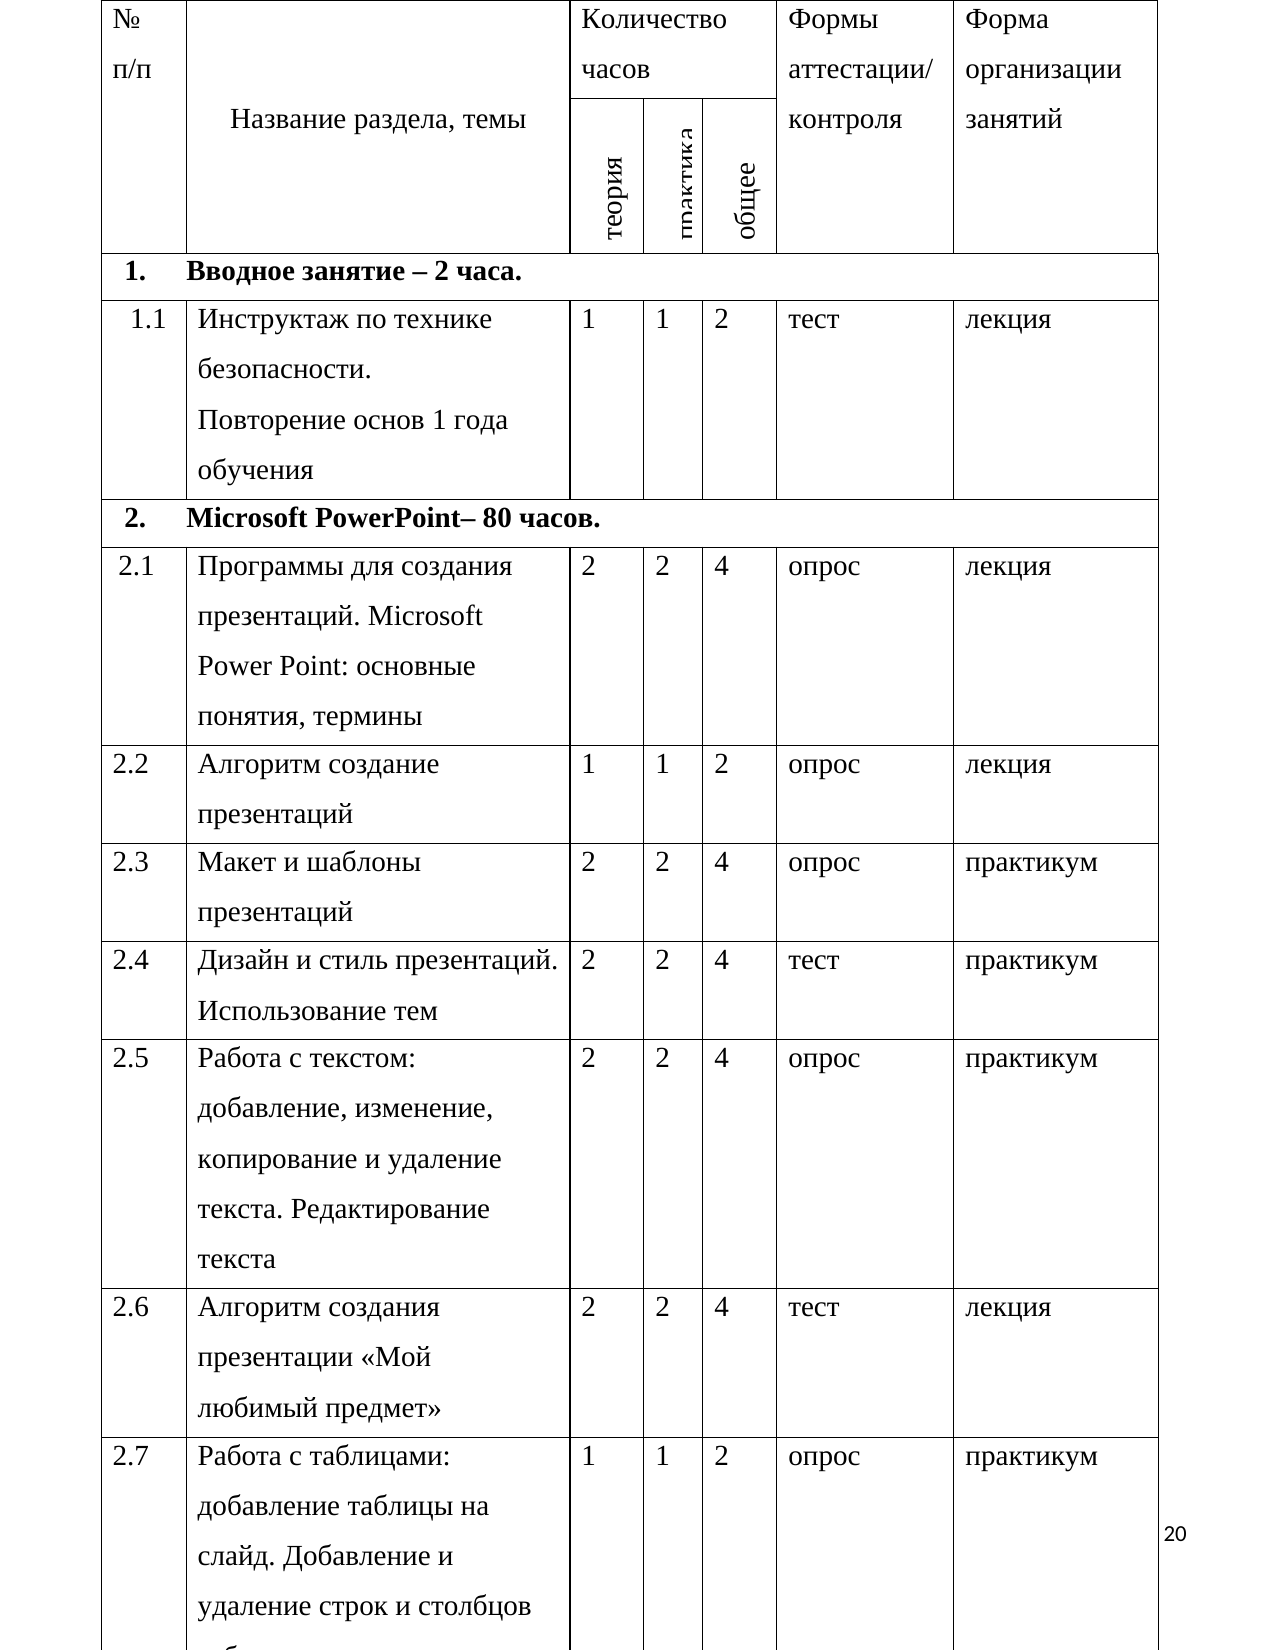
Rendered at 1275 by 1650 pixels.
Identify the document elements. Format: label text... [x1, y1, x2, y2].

table_cell 2.4 [102, 942, 186, 1039]
table_cell 2 [571, 942, 643, 1039]
table_header Количество часов [571, 1, 776, 98]
table_cell 2 [571, 1289, 643, 1437]
table_cell 1 [644, 746, 702, 843]
table_cell 4 [703, 1040, 776, 1288]
table_cell Макет и шаблоны презентаций [187, 844, 569, 941]
table_cell 2 [571, 844, 643, 941]
table_cell тест [777, 301, 953, 499]
table_cell опрос [777, 746, 953, 843]
table_cell практика [644, 99, 702, 252]
table_cell лекция [954, 746, 1158, 843]
table_cell практикум [954, 1040, 1158, 1288]
table_cell 2.2 [102, 746, 186, 843]
table_cell 2.6 [102, 1289, 186, 1437]
table_cell 2.7 [102, 1438, 186, 1650]
table_cell 2 [644, 548, 702, 745]
table_cell 1 [571, 746, 643, 843]
table_cell общее [703, 99, 776, 252]
table_cell лекция [954, 301, 1158, 499]
table_cell опрос [777, 844, 953, 941]
table_cell практикум [954, 942, 1158, 1039]
table_header № п/п [102, 1, 186, 252]
table_cell 2 [571, 548, 643, 745]
table_cell 2 [703, 301, 776, 499]
table_cell практикум [954, 844, 1158, 941]
table_cell Microsoft PowerPoint– 80 часов. [102, 500, 1158, 547]
table_cell 2 [703, 746, 776, 843]
table_cell Алгоритм создания презентации «Мой любимый предмет» [187, 1289, 569, 1437]
table_cell опрос [777, 1438, 953, 1650]
table_cell 1 [571, 1438, 643, 1650]
table_cell 2 [644, 942, 702, 1039]
table_cell 2 [644, 1289, 702, 1437]
table_cell 2.5 [102, 1040, 186, 1288]
table_cell Алгоритм создание презентаций [187, 746, 569, 843]
table_cell 1 [644, 301, 702, 499]
table_header Форма организации занятий [954, 1, 1157, 252]
table_cell 4 [703, 548, 776, 745]
table_cell 2 [571, 1040, 643, 1288]
table_cell теория [571, 99, 643, 252]
table_cell Программы для создания презентаций. Microsoft Power Point: основные понятия, термины [187, 548, 569, 745]
table_cell лекция [954, 1289, 1158, 1437]
table_cell 2 [703, 1438, 776, 1650]
table_cell 2.3 [102, 844, 186, 941]
table_header Название раздела, темы [187, 1, 569, 252]
table_cell 4 [703, 844, 776, 941]
table_cell Работа с таблицами: добавление таблицы на слайд. Добавление и удаление строк и столбцов таблицы, редактирование текста в ней [187, 1438, 569, 1650]
table_cell Вводное занятие – 2 часа. [102, 254, 1158, 300]
table_cell лекция [954, 548, 1158, 745]
table_cell 1 [571, 301, 643, 499]
table_cell тест [777, 1289, 953, 1437]
table_cell опрос [777, 1040, 953, 1288]
table_cell Дизайн и стиль презентаций. Использование тем [187, 942, 569, 1039]
table_cell тест [777, 942, 953, 1039]
table_cell Инструктаж по технике безопасности. Повторение основ 1 года обучения [187, 301, 569, 499]
table_cell 2 [644, 1040, 702, 1288]
table_header Формы аттестации/ контроля [777, 1, 953, 252]
table_cell 1.1 [102, 301, 186, 499]
table_cell 4 [703, 942, 776, 1039]
table_cell опрос [777, 548, 953, 745]
table_cell 4 [703, 1289, 776, 1437]
table_cell 2 [644, 844, 702, 941]
table_cell 2.1 [102, 548, 186, 745]
table_cell практикум [954, 1438, 1158, 1650]
table_cell Работа с текстом: добавление, изменение, копирование и удаление текста. Редактирование текста [187, 1040, 569, 1288]
table_cell 1 [644, 1438, 702, 1650]
